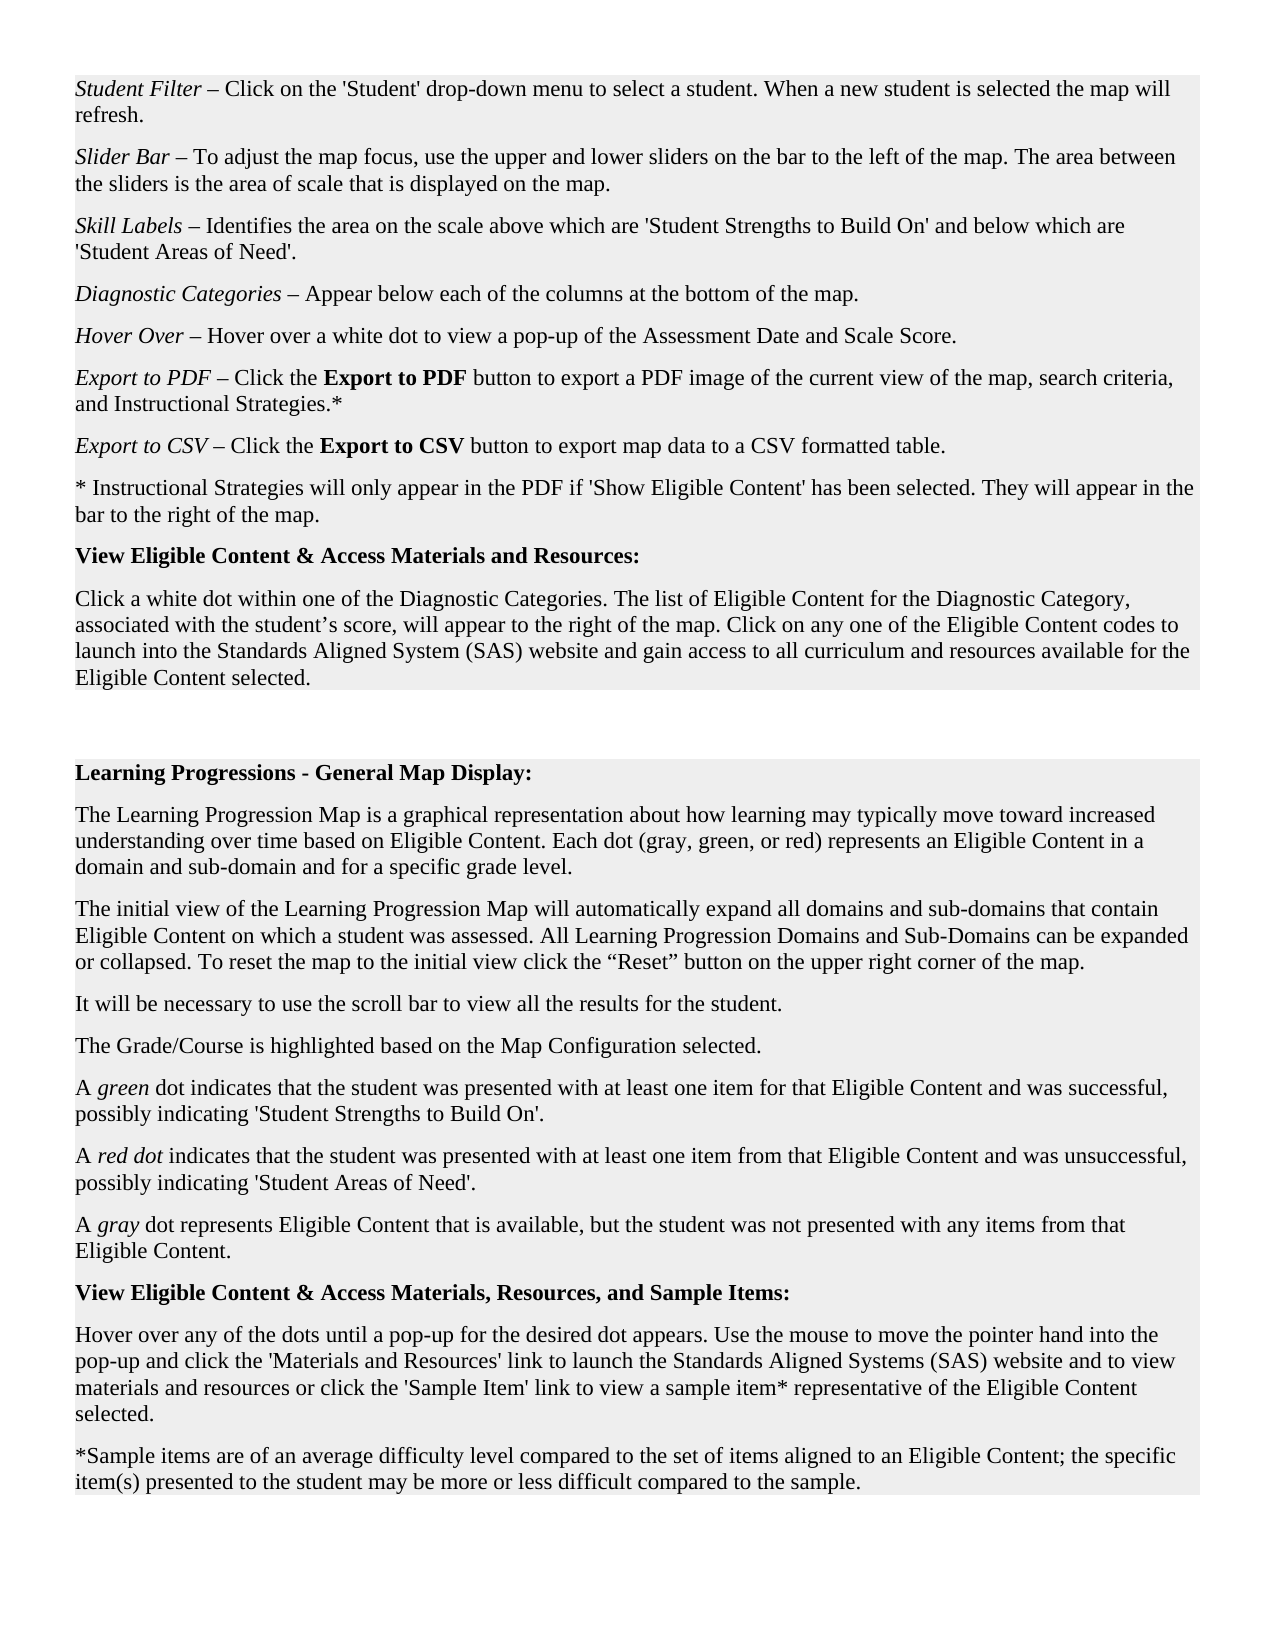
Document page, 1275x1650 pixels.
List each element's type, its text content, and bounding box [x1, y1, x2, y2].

text The Learning Progression Map is a graphical representation about how learning may typically move toward increased understanding over time based on Eligible Content. Each dot (gray, green, or red) represents an Eligible Content in a domain and sub-domain and for a specific grade level. [75, 801, 1200, 880]
text View Eligible Content & Access Materials and Resources: [75, 543, 1200, 569]
text The initial view of the Learning Progression Map will automatically expand all domains and sub-domains that contain Eligible Content on which a student was assessed. All Learning Progression Domains and Sub-Domains can be expanded or collapsed. To reset the map to the initial view click the “Reset” button on the upper right corner of the map. [75, 895, 1200, 974]
text It will be necessary to use the scroll bar to view all the results for the student. [75, 990, 1200, 1016]
text Learning Progressions - General Map Display: [75, 759, 1200, 785]
text Click a white dot within one of the Diagnostic Categories. The list of Eligible Content for the Diagnostic Category, associated with the student’s score, will appear to the right of the map. Click on any one of the Eligible Content codes to launch into the Standards Aligned System (SAS) website and gain access to all curriculum and resources available for the Eligible Content selected. [75, 584, 1200, 690]
text A red dot indicates that the student was presented with at least one item from that Eligible Content and was unsuccessful, possibly indicating 'Student Areas of Need'. [75, 1142, 1200, 1195]
text Slider Bar – To adjust the map focus, use the upper and lower sliders on the bar to the left of the map. The area between the sliders is the area of scale that is displayed on the map. [75, 143, 1200, 196]
text Diagnostic Categories – Appear below each of the columns at the bottom of the map. [75, 280, 1200, 306]
text Skill Labels – Identifies the area on the scale above which are 'Student Strengths to Build On' and below which are 'Student Areas of Need'. [75, 212, 1200, 264]
text * Instructional Strategies will only appear in the PDF if 'Show Eligible Content' has been selected. They will appear in the bar to the right of the map. [75, 474, 1200, 527]
text View Eligible Content & Access Materials, Resources, and Sample Items: [75, 1279, 1200, 1305]
text Hover over any of the dots until a pop-up for the desired dot appears. Use the mouse to move the pointer hand into the pop-up and click the 'Materials and Resources' link to launch the Standards Aligned Systems (SAS) website and to view materials and resources or click the 'Sample Item' link to view a sample item* representative of the Eligible Content selected. [75, 1321, 1200, 1426]
text Hover Over – Hover over a white dot to view a pop-up of the Assessment Date and Scale Score. [75, 322, 1200, 348]
text A green dot indicates that the student was presented with at least one item for that Eligible Content and was successful, possibly indicating 'Student Strengths to Build On'. [75, 1074, 1200, 1127]
text Student Filter – Click on the 'Student' drop-down menu to select a student. When a new student is selected the map will refresh. [75, 75, 1200, 128]
text *Sample items are of an average difficulty level compared to the set of items aligned to an Eligible Content; the specific item(s) presented to the student may be more or less difficult compared to the sample. [75, 1442, 1200, 1495]
text A gray dot represents Eligible Content that is available, but the student was not presented with any items from that Eligible Content. [75, 1211, 1200, 1263]
text Export to CSV – Click the Export to CSV button to export map data to a CSV formatted table. [75, 432, 1200, 459]
text The Grade/Course is highlighted based on the Map Configuration selected. [75, 1032, 1200, 1058]
text Export to PDF – Click the Export to PDF button to export a PDF image of the current view of the map, search criteria, and Instructional Strategies.* [75, 364, 1200, 417]
